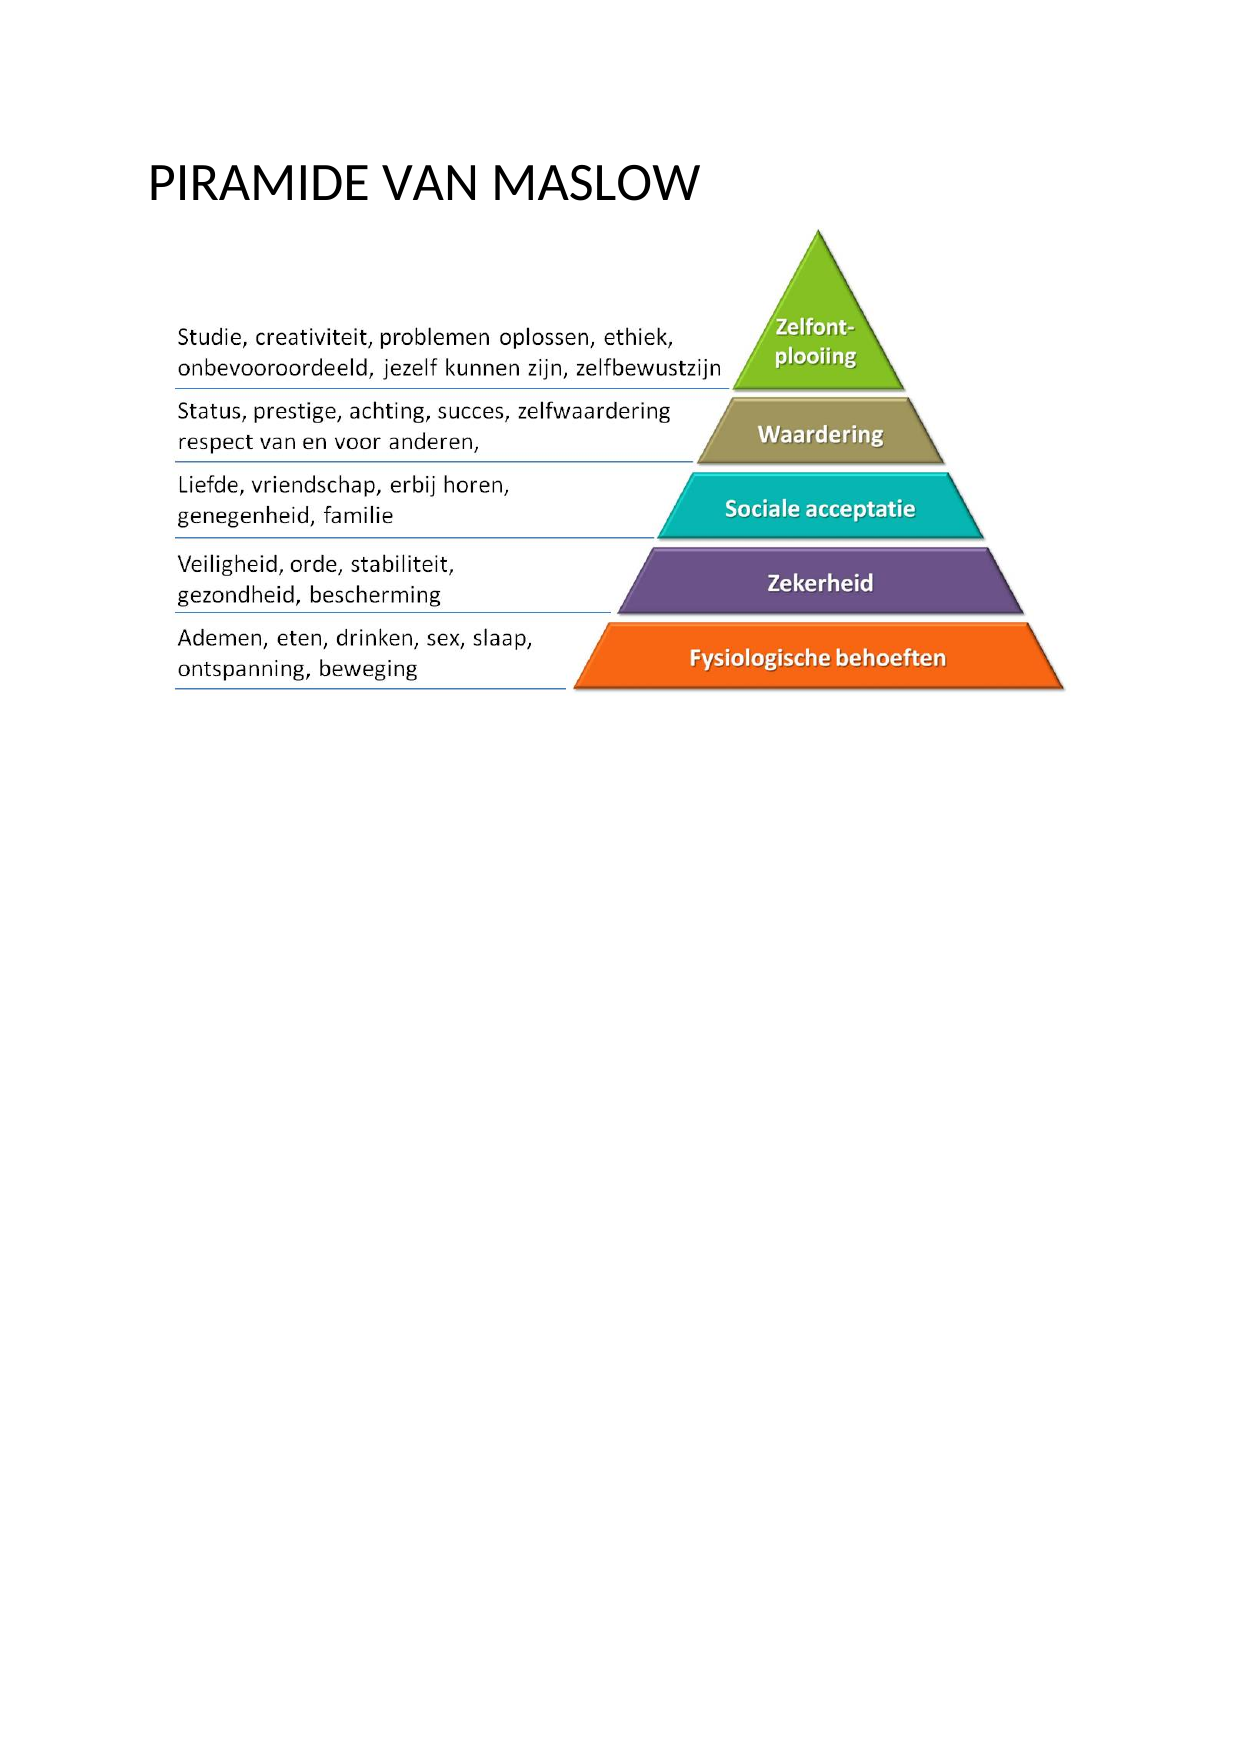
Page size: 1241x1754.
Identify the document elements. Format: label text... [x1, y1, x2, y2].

text PIRAMIDE VAN MASLOW [148, 148, 1093, 216]
picture [147, 216, 1093, 716]
